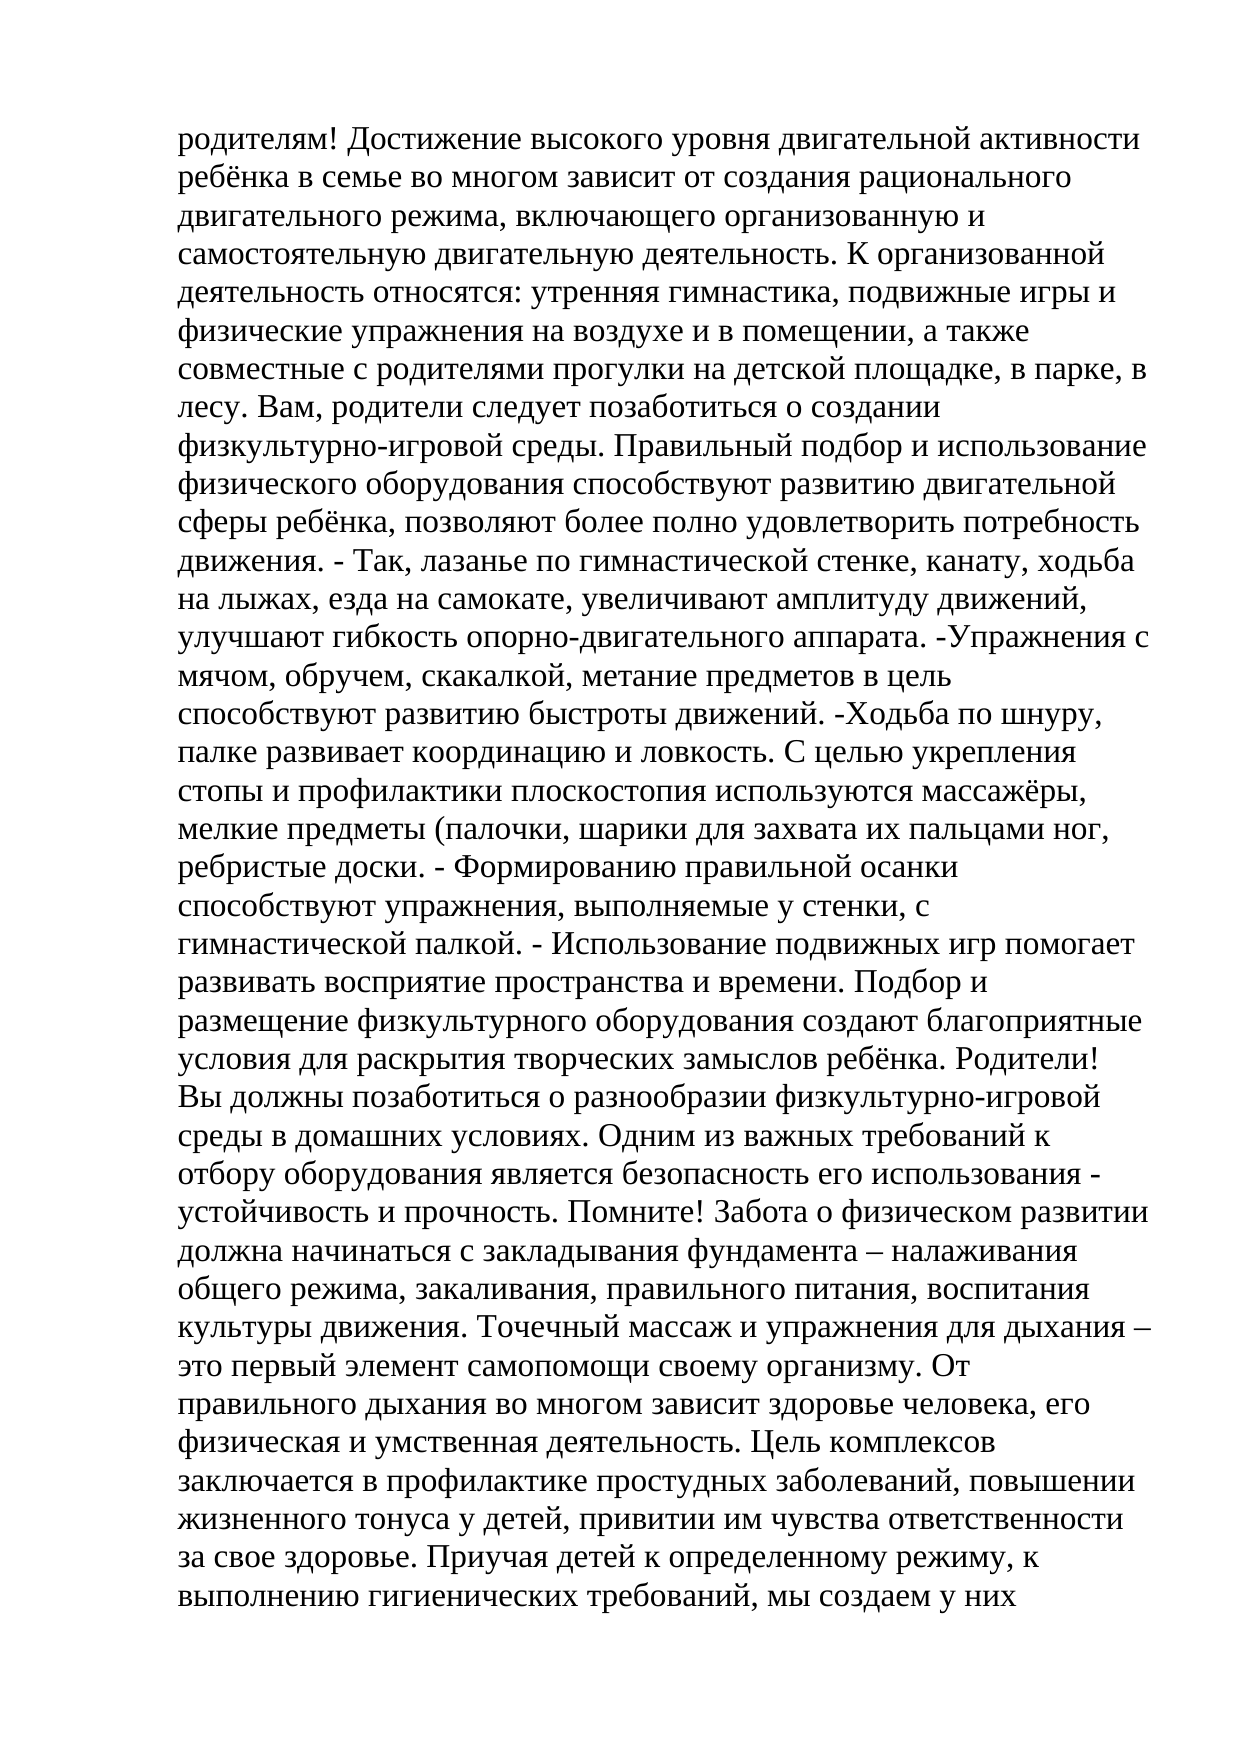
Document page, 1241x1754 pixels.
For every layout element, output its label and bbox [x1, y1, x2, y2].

text [177, 118, 1152, 1613]
